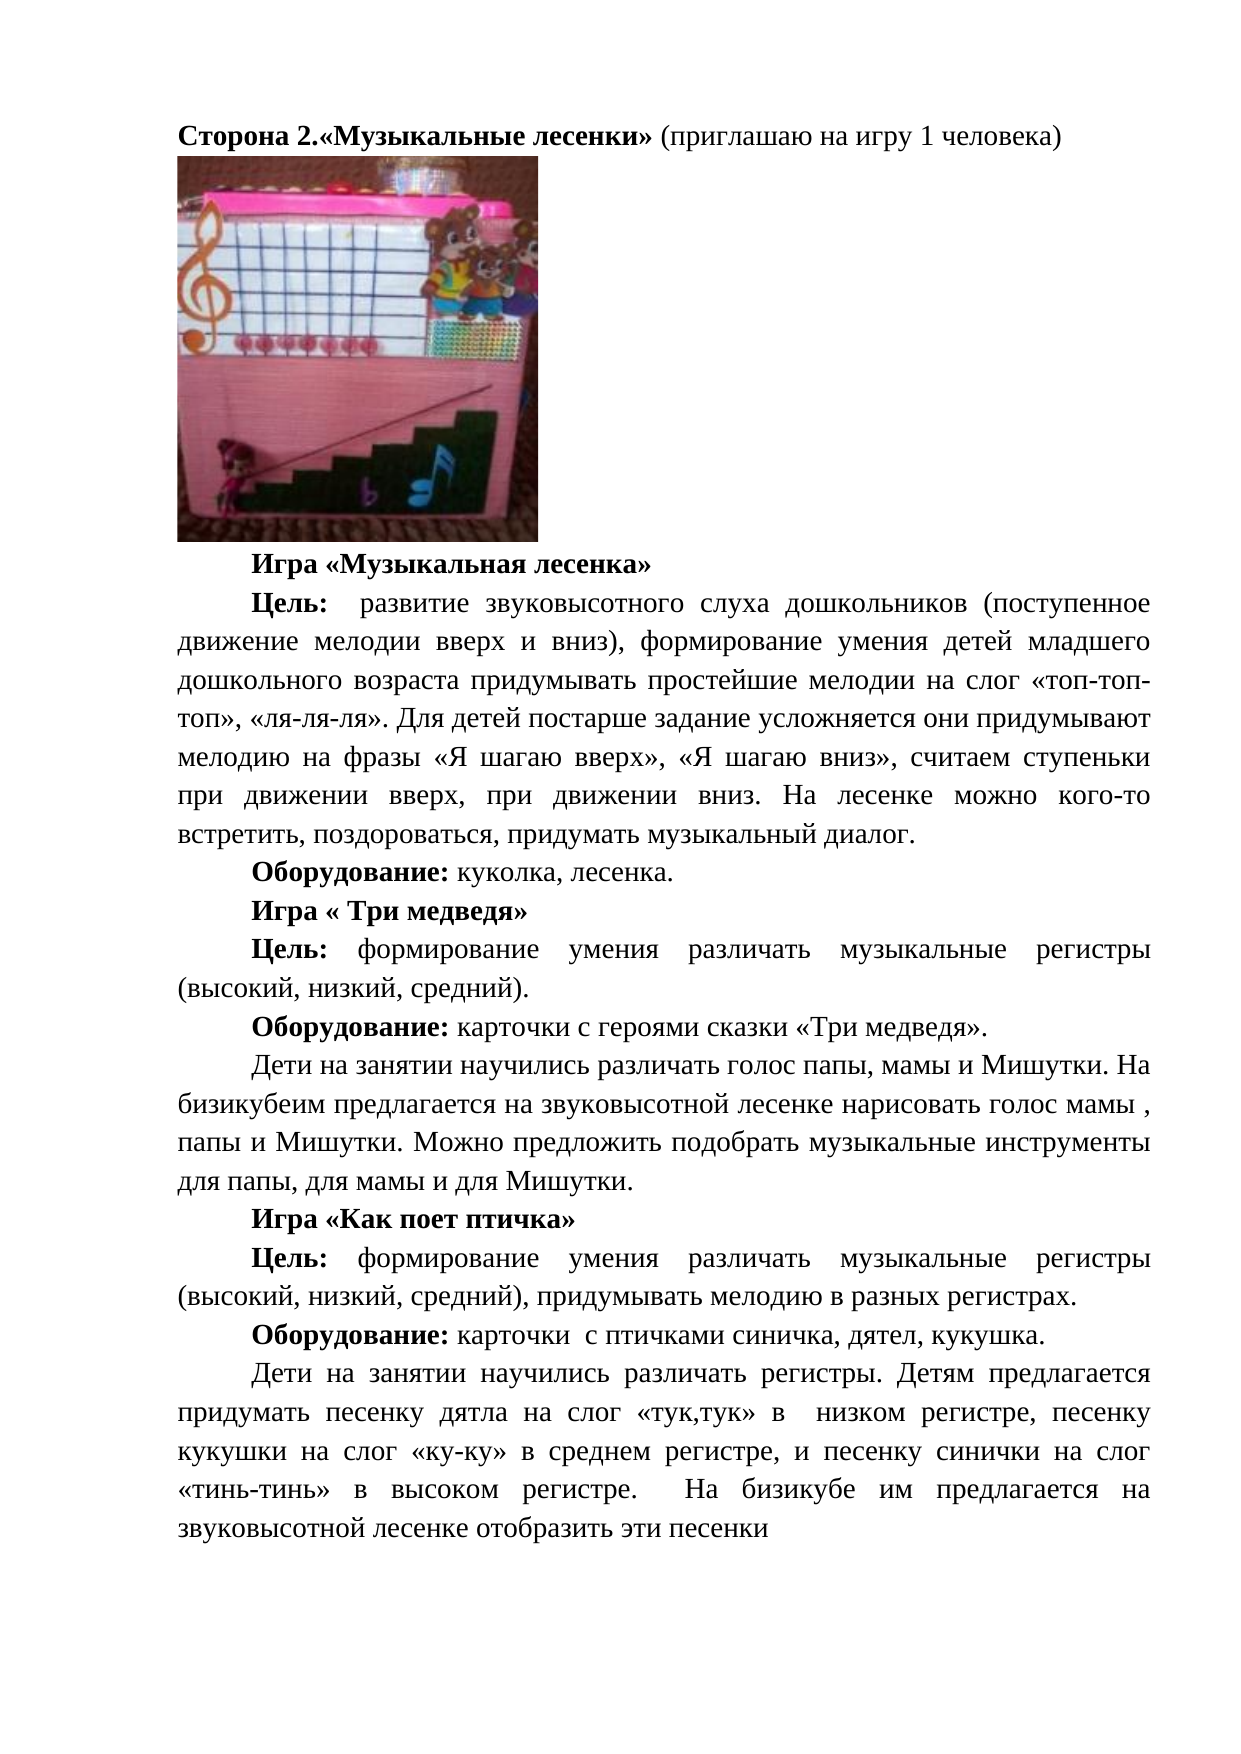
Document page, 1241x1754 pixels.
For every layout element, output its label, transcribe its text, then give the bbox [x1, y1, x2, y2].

text Оборудование: карточки с героями сказки «Три медведя». [177, 1009, 1152, 1042]
text Дети на занятии научились различать регистры. Детям предлагается придумать песенку дятла на слог «тук,тук» в низком регистре, песенку кукушки на слог «ку-ку» в среднем регистре, и песенку синички на слог «тинь-тинь» в высоком регистре. На бизикубе им предлагается на звуковысотной лесенке отобразить эти песенки [177, 1356, 1152, 1543]
text Игра « Три медведя» [177, 893, 1152, 927]
text Игра «Как поет птичка» [177, 1201, 1152, 1235]
text Игра «Музыкальная лесенка» [177, 546, 1152, 580]
picture [177, 156, 539, 542]
text Сторона 2.«Музыкальные лесенки» (приглашаю на игру 1 человека) [318, 118, 1152, 152]
text Оборудование: куколка, лесенка. [177, 854, 1152, 888]
text Цель: формирование умения различать музыкальные регистры (высокий, низкий, средний). [177, 932, 1152, 1004]
text Дети на занятии научились различать голос папы, мамы и Мишутки. На бизикубеим предлагается на звуковысотной лесенке нарисовать голос мамы , папы и Мишутки. Можно предложить подобрать музыкальные инструменты для папы, для мамы и для Мишутки. [177, 1047, 1152, 1196]
text Цель: развитие звуковысотного слуха дошкольников (поступенное движение мелодии вверх и вниз), формирование умения детей младшего дошкольного возраста придумывать простейшие мелодии на слог «топ-топ-топ», «ля-ля-ля». Для детей постарше задание усложняется они придумывают мелодию на фразы «Я шагаю вверх», «Я шагаю вниз», считаем ступеньки при движении вверх, при движении вниз. На лесенке можно кого-то встретить, поздороваться, придумать музыкальный диалог. [177, 585, 1152, 849]
text Цель: формирование умения различать музыкальные регистры (высокий, низкий, средний), придумывать мелодию в разных регистрах. [177, 1240, 1152, 1312]
text Оборудование: карточки с птичками синичка, дятел, кукушка. [177, 1317, 1152, 1351]
